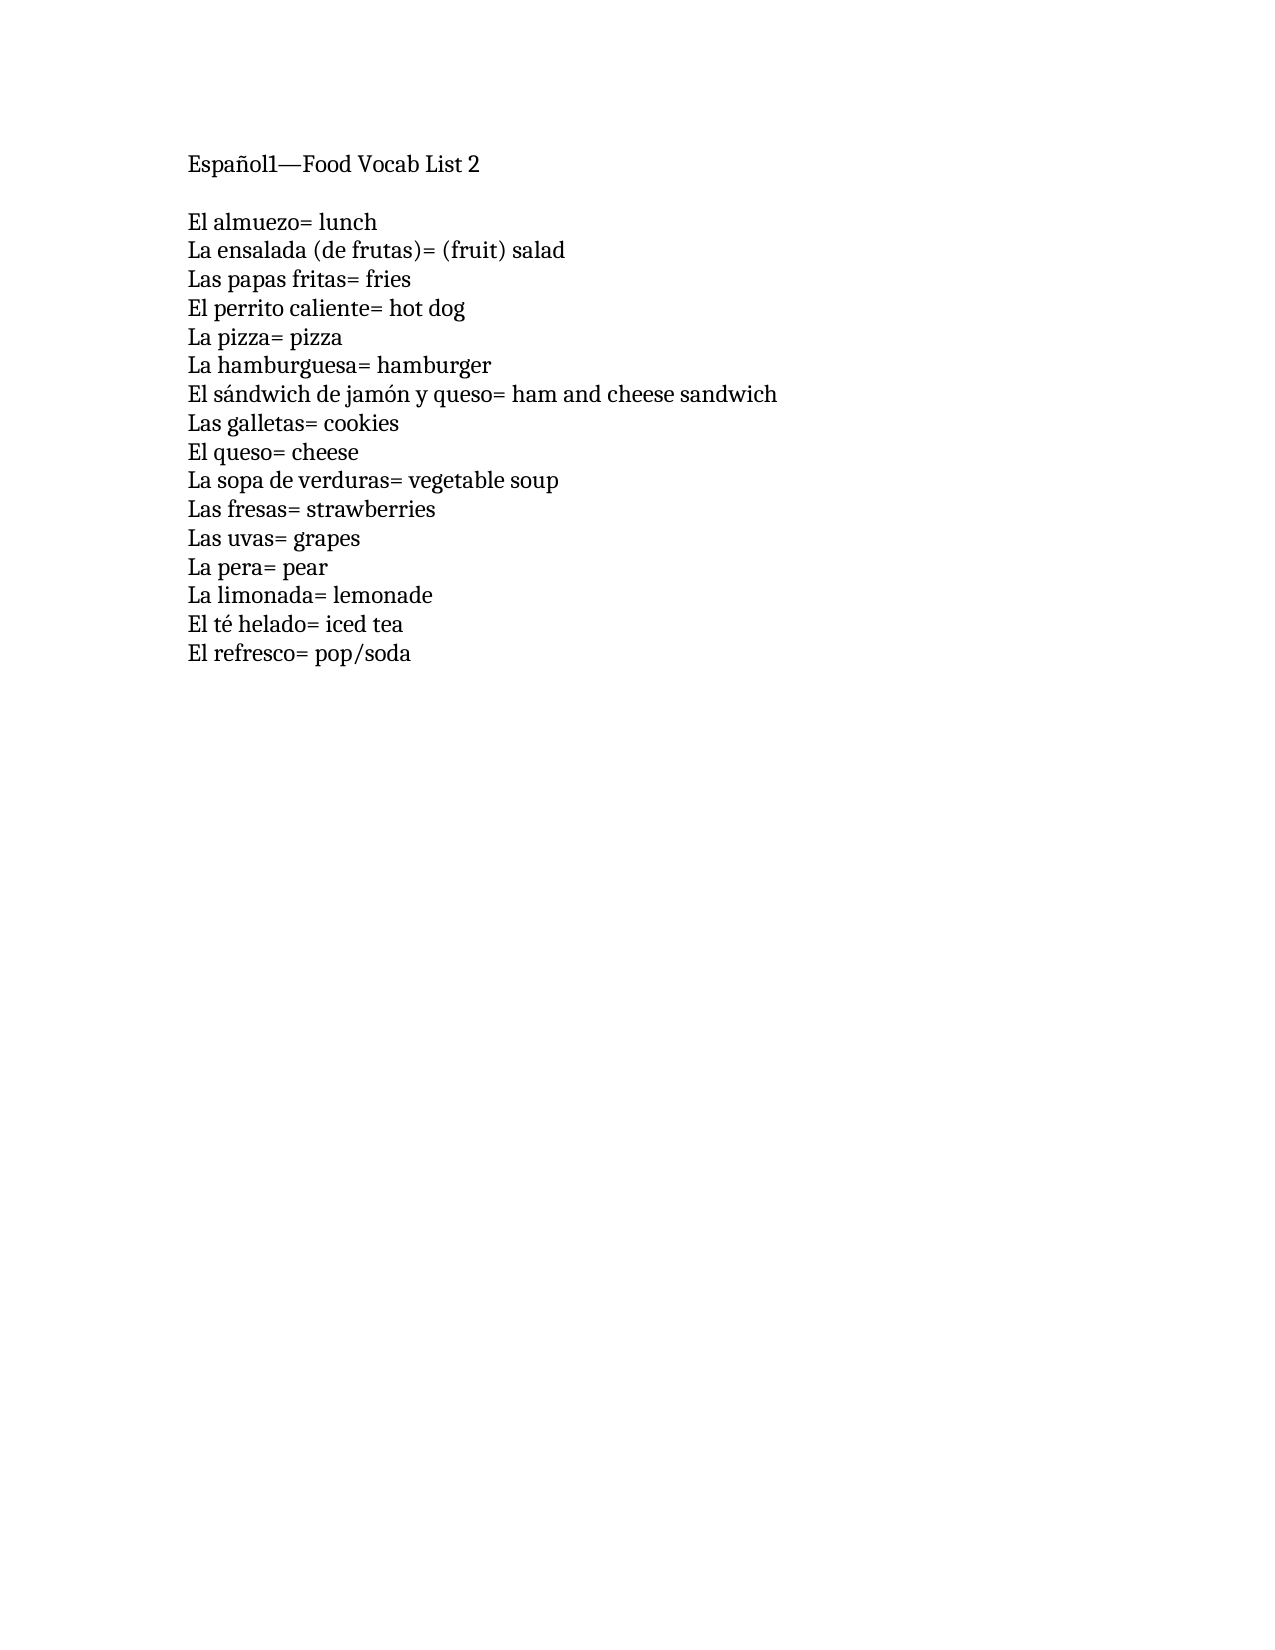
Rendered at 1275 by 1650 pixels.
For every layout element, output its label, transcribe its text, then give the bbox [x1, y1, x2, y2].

text La ensalada (de frutas)= (fruit) salad [187, 236, 1087, 265]
text La sopa de verduras= vegetable soup [187, 466, 1087, 495]
text Las uvas= grapes [187, 524, 1087, 552]
text La limonada= lemonade [187, 581, 1087, 610]
text El almuezo= lunch [187, 207, 1087, 236]
text Español1—Food Vocab List 2 [187, 150, 1087, 179]
text El perrito caliente= hot dog [187, 294, 1087, 322]
text El queso= cheese [187, 437, 1087, 466]
text El refresco= pop/soda [187, 639, 1087, 667]
text Las galletas= cookies [187, 409, 1087, 437]
text El té helado= iced tea [187, 610, 1087, 639]
text Las fresas= strawberries [187, 495, 1087, 524]
text Las papas fritas= fries [187, 265, 1087, 294]
text La pizza= pizza [187, 322, 1087, 351]
text El sándwich de jamón y queso= ham and cheese sandwich [187, 380, 1087, 409]
text La hamburguesa= hamburger [187, 351, 1087, 380]
text La pera= pear [187, 552, 1087, 581]
